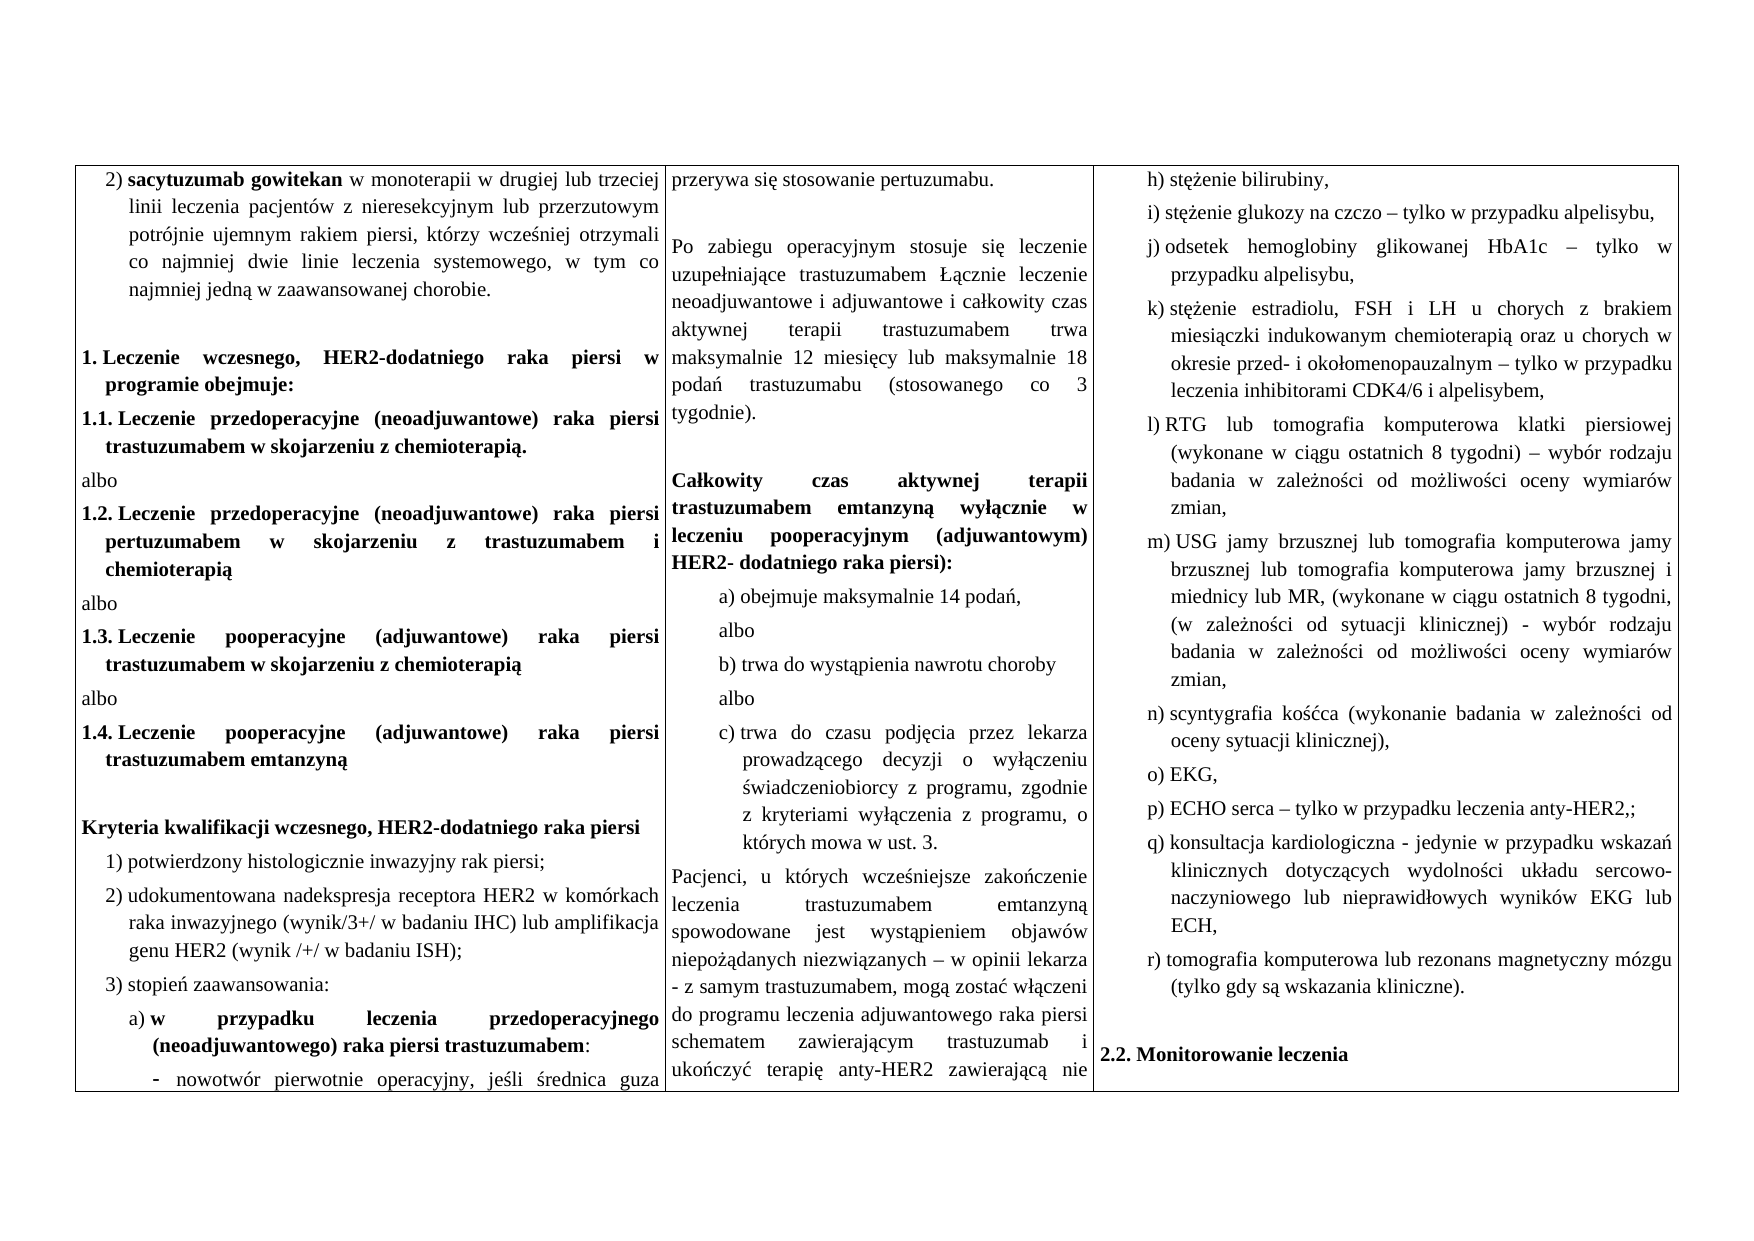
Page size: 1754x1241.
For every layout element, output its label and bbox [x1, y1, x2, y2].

table_cell [666, 166, 1093, 1091]
table_cell [1094, 166, 1678, 1091]
table_cell [76, 166, 665, 1091]
